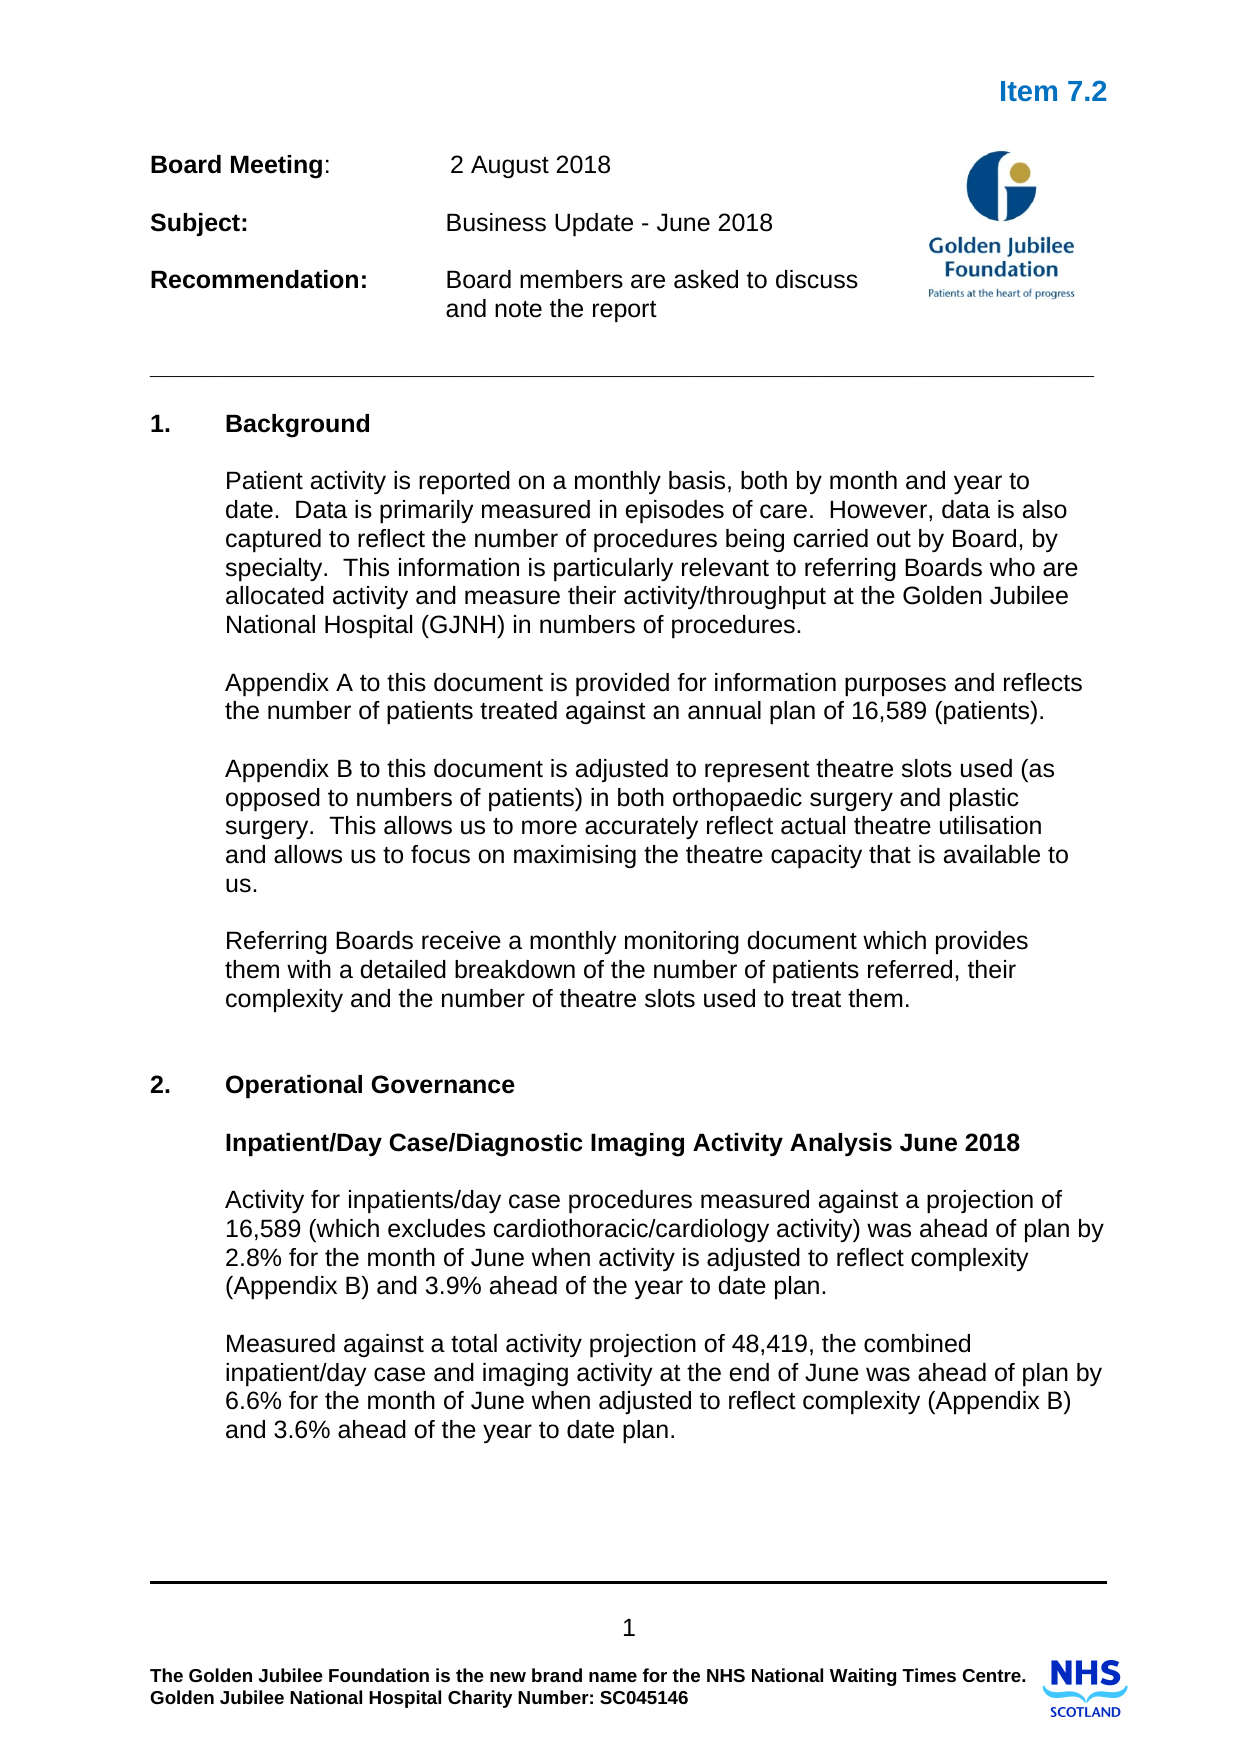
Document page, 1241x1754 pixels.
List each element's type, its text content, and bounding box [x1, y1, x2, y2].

text Appendix B to this document is adjusted to represent theatre slots used (as opposed to numbers of patients) in both orthopaedic surgery and plastic surgery. This allows us to more accurately reflect actual theatre utilisation and allows us to focus on maximising the theatre capacity that is available to us. [225, 754, 1089, 897]
text Patient activity is reported on a monthly basis, both by month and year to date. Data is primarily measured in episodes of care. However, data is also captured to reflect the number of procedures being carried out by Board, by specialty. This information is particularly relevant to referring Boards who are allocated activity and measure their activity/throughput at the Golden Jubilee National Hospital (GJNH) in numbers of procedures. [225, 466, 1089, 639]
picture [887, 114, 1116, 343]
text 1. Background [112, 409, 1107, 437]
text Referring Boards receive a monthly monitoring document which provides them with a detailed breakdown of the number of patients referred, their complexity and the number of theatre slots used to treat them. [225, 926, 1089, 1012]
text Measured against a total activity projection of 48,419, the combined inpatient/day case and imaging activity at the end of June was ahead of plan by 6.6% for the month of June when adjusted to reflect complexity (Appendix B) and 3.6% ahead of the year to date plan. [225, 1329, 1107, 1444]
picture [1042, 1660, 1128, 1717]
subtitle Board Meeting: 2 August 2018 [150, 150, 887, 179]
text Inpatient/Day Case/Diagnostic Imaging Activity Analysis June 2018 [225, 1127, 1107, 1156]
text Recommendation: Board members are asked to discuss and note the report [150, 265, 887, 322]
text Subject: Business Update - June 2018 [150, 207, 887, 236]
list Operational Governance [112, 1070, 1107, 1099]
text Appendix A to this document is provided for information purposes and reflects the number of patients treated against an annual plan of 16,589 (patients). [225, 667, 1089, 725]
text Activity for inpatients/day case procedures measured against a projection of 16,589 (which excludes cardiothoracic/cardiology activity) was ahead of plan by 2.8% for the month of June when activity is adjusted to reflect complexity (Appendix B) and 3.9% ahead of the year to date plan. [225, 1185, 1107, 1300]
text ____________________________________________________________________ [150, 351, 1112, 380]
